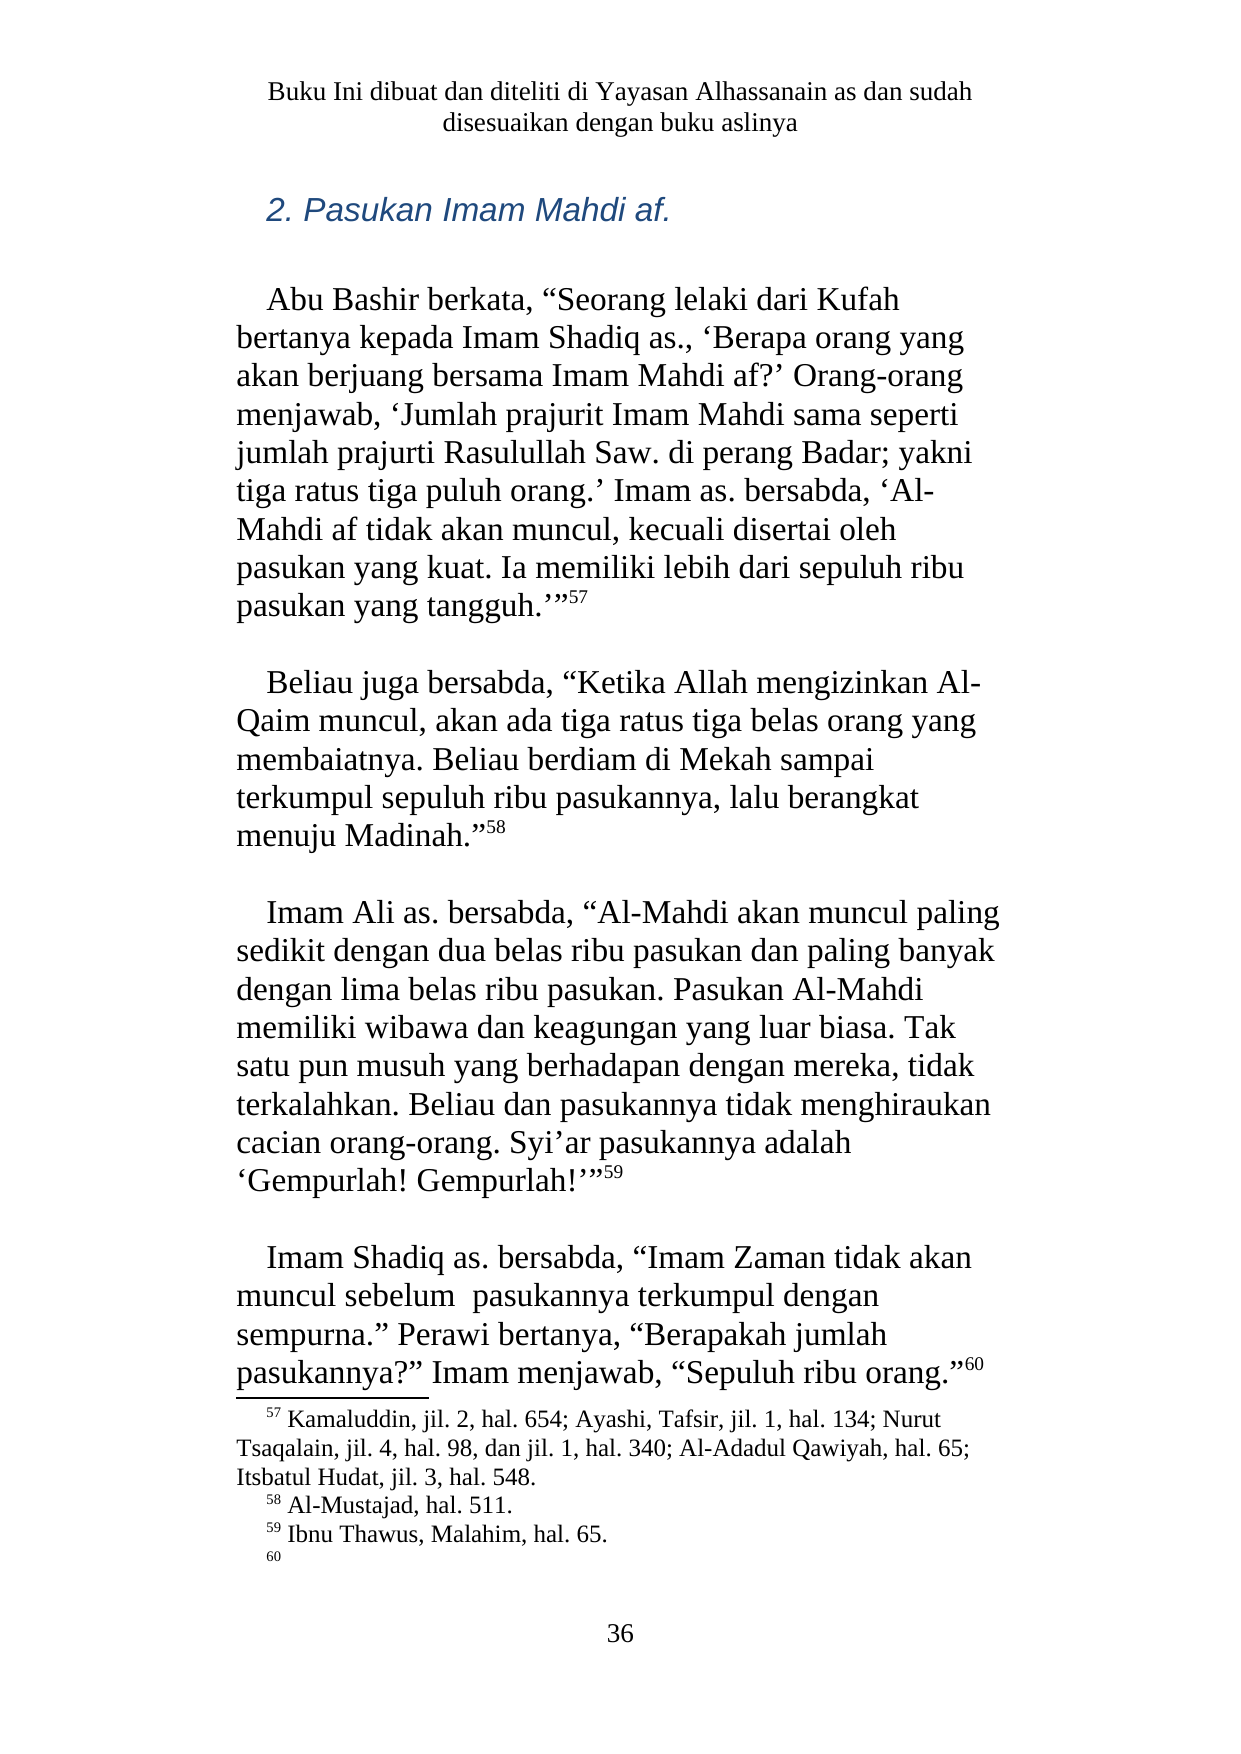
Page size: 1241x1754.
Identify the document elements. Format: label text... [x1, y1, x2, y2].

text Beliau juga bersabda, “Ketika Allah mengizinkan Al-Qaim muncul, akan ada tiga ratus tiga belas orang yang membaiatnya. Beliau berdiam di Mekah sampai terkumpul sepuluh ribu pasukannya, lalu berangkat menuju Madinah.” [236, 662, 1004, 854]
text Abu Bashir berkata, “Seorang lelaki dari Kufah bertanya kepada Imam Shadiq as., ‘Berapa orang yang akan berjuang bersama Imam Mahdi af?’ Orang-orang menjawab, ‘Jumlah prajurit Imam Mahdi sama seperti jumlah prajurti Rasulullah Saw. di perang Badar; yakni tiga ratus tiga puluh orang.’ Imam as. bersabda, ‘Al-Mahdi af tidak akan muncul, kecuali disertai oleh pasukan yang kuat. Ia memiliki lebih dari sepuluh ribu pasukan yang tangguh.’” [236, 279, 1004, 624]
text Imam Ali as. bersabda, “Al-Mahdi akan muncul paling sedikit dengan dua belas ribu pasukan dan paling banyak dengan lima belas ribu pasukan. Pasukan Al-Mahdi memiliki wibawa dan keagungan yang luar biasa. Tak satu pun musuh yang berhadapan dengan mereka, tidak terkalahkan. Beliau dan pasukannya tidak menghiraukan cacian orang-orang. Syi’ar pasukannya adalah ‘Gempurlah! Gempurlah!’” [236, 892, 1004, 1199]
subtitle 2. Pasukan Imam Mahdi af. [236, 190, 1004, 228]
text Imam Shadiq as. bersabda, “Imam Zaman tidak akan muncul sebelum pasukannya terkumpul dengan sempurna.” Perawi bertanya, “Berapakah jumlah pasukannya?” Imam menjawab, “Sepuluh ribu orang.” [236, 1237, 1004, 1391]
